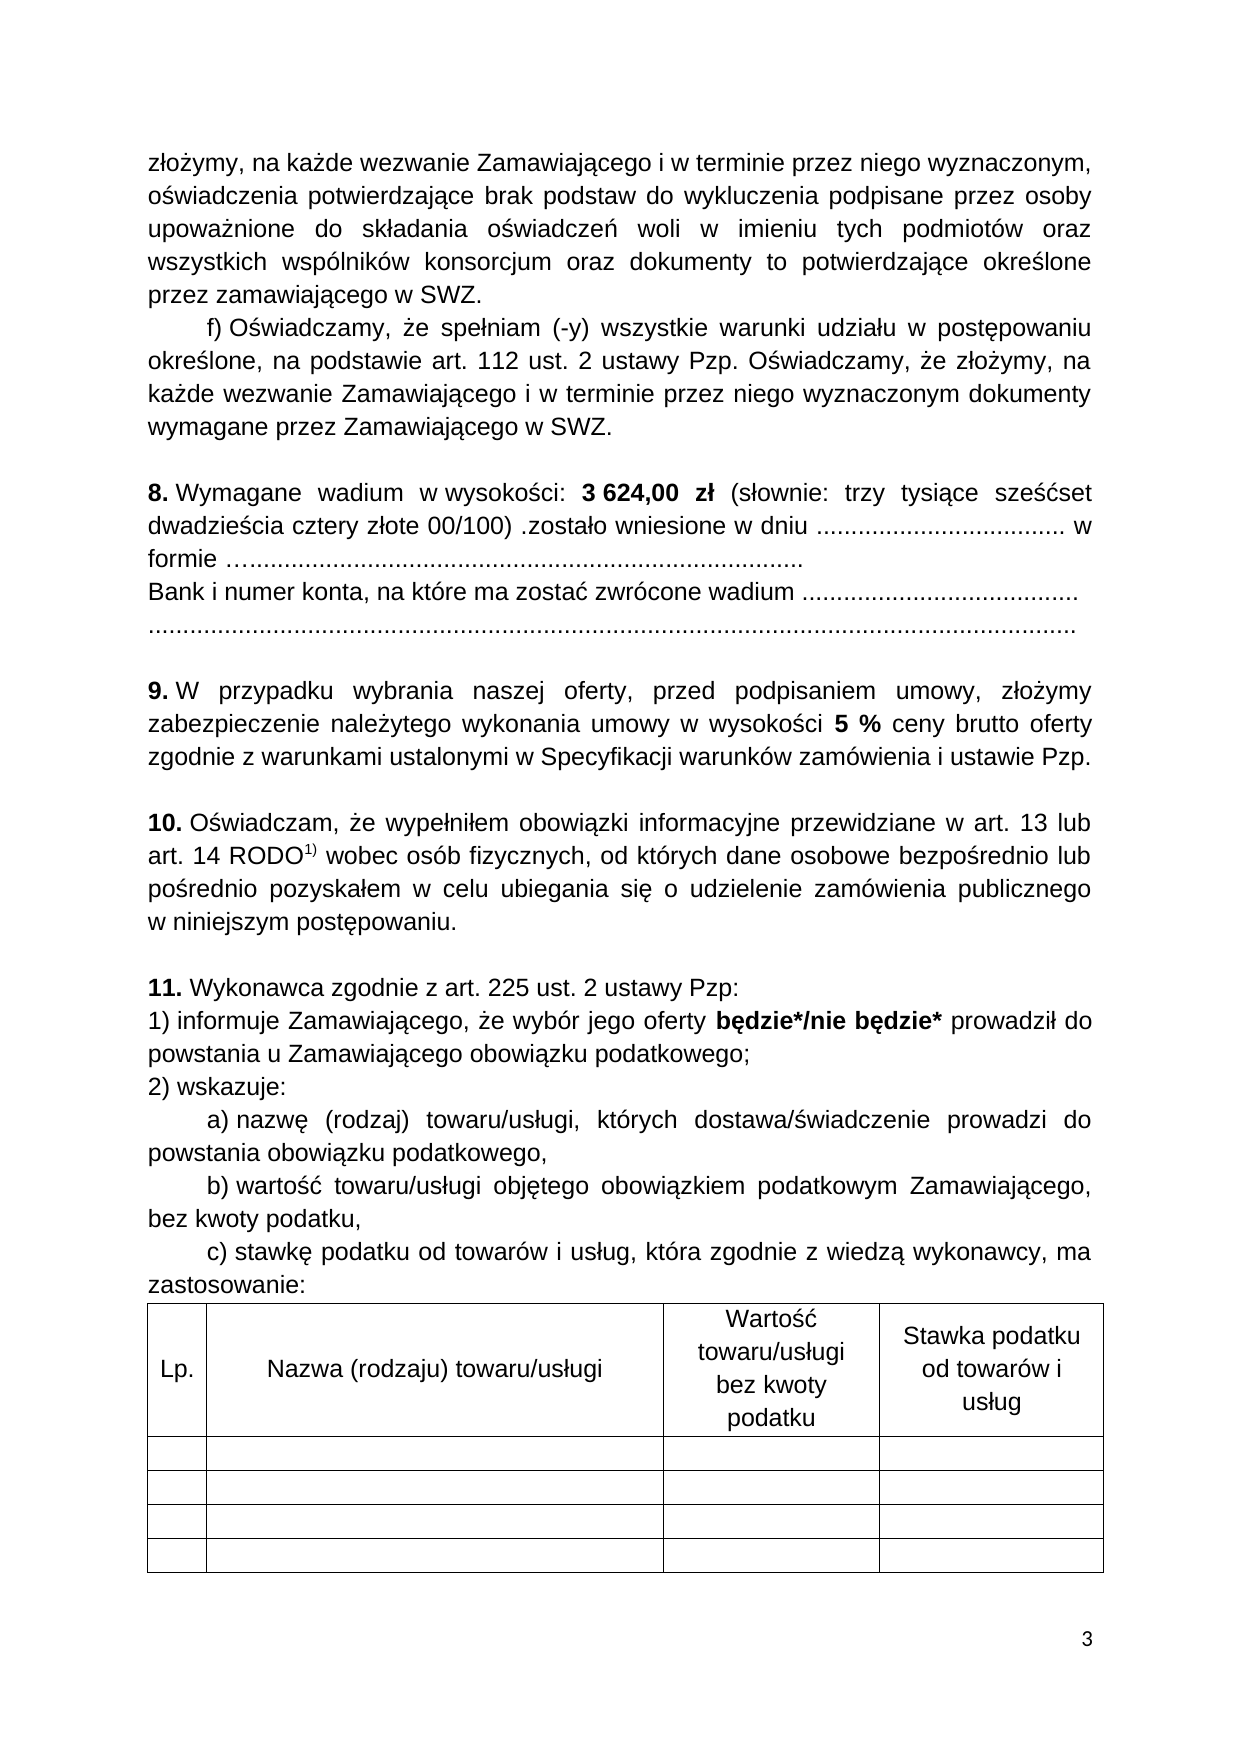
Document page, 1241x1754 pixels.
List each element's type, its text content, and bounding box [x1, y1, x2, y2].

table_cell [664, 1437, 879, 1470]
text 1) informuje Zamawiającego, że wybór jego oferty będzie*/nie będzie* prowadził do powstania u Zamawiającego obowiązku podatkowego; [148, 1006, 1093, 1068]
table_cell [207, 1505, 663, 1538]
table_cell [148, 1539, 206, 1572]
table_cell [880, 1505, 1103, 1538]
table_header Lp. [148, 1304, 206, 1436]
text 9. W przypadku wybrania naszej oferty, przed podpisaniem umowy, złożymy zabezpieczenie należytego wykonania umowy w wysokości 5 % ceny brutto oferty zgodnie z warunkami ustalonymi w Specyfikacji warunków zamówienia i ustawie Pzp. [148, 676, 1093, 771]
table_cell [148, 1437, 206, 1470]
table_header Wartość towaru/usługi bez kwoty podatku [664, 1304, 879, 1436]
table_cell [207, 1437, 663, 1470]
text Bank i numer konta, na które ma zostać zwrócone wadium ........................................ [148, 577, 1093, 606]
table_cell [148, 1471, 206, 1504]
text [148, 148, 1093, 308]
text 11. Wykonawca zgodnie z art. 225 ust. 2 ustawy Pzp: [148, 973, 1093, 1002]
text b) wartość towaru/usługi objętego obowiązkiem podatkowym Zamawiającego, bez kwoty podatku, [148, 1171, 1093, 1233]
table_cell [664, 1505, 879, 1538]
table_cell [880, 1539, 1103, 1572]
table_cell [664, 1539, 879, 1572]
table_header Nazwa (rodzaju) towaru/usługi [207, 1304, 663, 1436]
text ...................................................................................................................................... [148, 610, 1093, 639]
table_cell [664, 1471, 879, 1504]
text 8. Wymagane wadium w wysokości: 3 624,00 zł (słownie: trzy tysiące sześćset dwadzieścia cztery złote 00/100) .zostało wniesione w dniu .................................... w formie …................................................................................ [148, 478, 1093, 573]
table_cell [880, 1471, 1103, 1504]
text c) stawkę podatku od towarów i usług, która zgodnie z wiedzą wykonawcy, ma zastosowanie: [148, 1237, 1093, 1299]
table_cell [148, 1505, 206, 1538]
text a) nazwę (rodzaj) towaru/usługi, których dostawa/świadczenie prowadzi do powstania obowiązku podatkowego, [148, 1105, 1093, 1167]
text 2) wskazuje: [148, 1072, 1093, 1101]
table_cell [207, 1471, 663, 1504]
table_cell [880, 1437, 1103, 1470]
text 10. Oświadczam, że wypełniłem obowiązki informacyjne przewidziane w art. 13 lub art. 14 RODO1) wobec osób fizycznych, od których dane osobowe bezpośrednio lub pośrednio pozyskałem w celu ubiegania się o udzielenie zamówienia publicznego w niniejszym postępowaniu. [148, 808, 1093, 936]
table_cell [207, 1539, 663, 1572]
text f) Oświadczamy, że spełniam (-y) wszystkie warunki udziału w postępowaniu określone, na podstawie art. 112 ust. 2 ustawy Pzp. Oświadczamy, że złożymy, na każde wezwanie Zamawiającego i w terminie przez niego wyznaczonym dokumenty wymagane przez Zamawiającego w SWZ. [148, 313, 1093, 441]
table_header Stawka podatku od towarów i usług [880, 1304, 1103, 1436]
